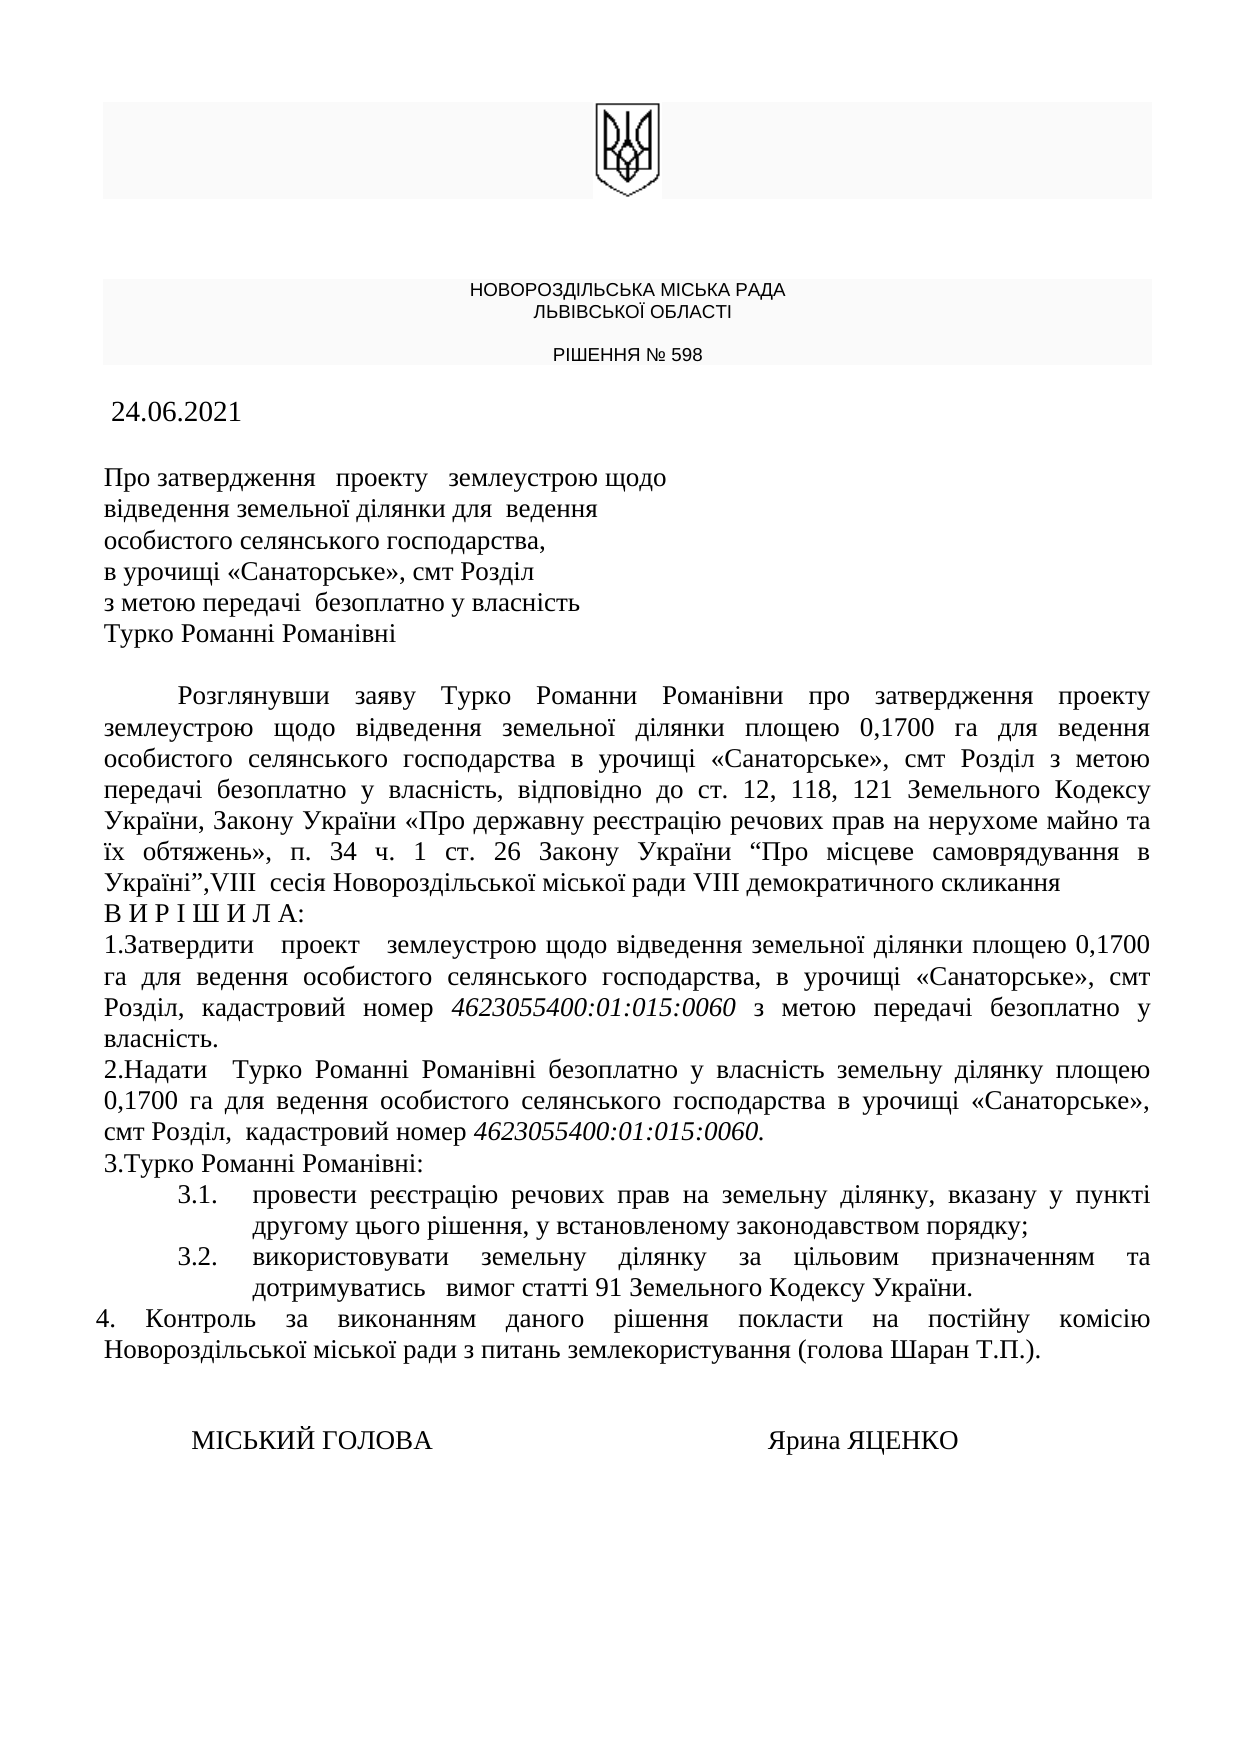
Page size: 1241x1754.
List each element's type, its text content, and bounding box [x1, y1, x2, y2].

list 1.Затвердити проект землеустрою щодо відведення земельної ділянки площею 0,1700 га для ведення особистого селянського господарства, в урочищі «Санаторське», смт Розділ, кадастровий номер 4623055400:01:015:0060 з метою передачі безоплатно у власність. [103, 929, 1152, 1053]
list використовувати земельну ділянку за цільовим призначенням та дотримуватись вимог статті 91 Земельного Кодексу України. [177, 1240, 1152, 1302]
picture [593, 102, 663, 200]
text особистого селянського господарства, [103, 524, 842, 555]
text 24.06.2021 [103, 394, 1152, 428]
text Турко Романні Романівні [103, 617, 842, 648]
text В И Р І Ш И Л А: [103, 897, 1152, 929]
text МІСЬКИЙ ГОЛОВА Ярина ЯЦЕНКО [103, 1427, 1152, 1455]
text Про затвердження проекту землеустрою щодо [103, 461, 842, 493]
text відведення земельної ділянки для ведення [103, 493, 842, 524]
list провести реєстрацію речових прав на земельну ділянку, вказану у пункті другому цього рішення, у встановленому законодавством порядку; [177, 1178, 1152, 1240]
list 2.Надати Турко Романні Романівні безоплатно у власність земельну ділянку площею 0,1700 га для ведення особистого селянського господарства в урочищі «Санаторське», смт Розділ, кадастровий номер 4623055400:01:015:0060. [103, 1053, 1152, 1147]
text Розглянувши заяву Турко Романни Романівни про затвердження проекту землеустрою щодо відведення земельної ділянки площею 0,1700 га для ведення особистого селянського господарства в урочищі «Санаторське», смт Розділ з метою передачі безоплатно у власність, відповідно до ст. 12, 118, 121 Земельного Кодексу України, Закону України «Про державну реєстрацію речових прав на нерухоме майно та їх обтяжень», п. 34 ч. 1 ст. 26 Закону України “Про місцеве самоврядування в Україні”,VIII сесія Новороздільської міської ради VIIІ демократичного скликання [103, 679, 1152, 897]
text в урочищі «Санаторське», смт Розділ [103, 555, 842, 586]
text 4. Контроль за виконанням даного рішення покласти на постійну комісію Новороздільської міської ради з питань землекористування (голова Шаран Т.П.). [96, 1302, 1152, 1365]
text з метою передачі безоплатно у власність [103, 586, 842, 617]
text НОВОРОЗДІЛЬСЬКА МІСЬКА РАДА ЛЬВІВСЬКОЇ ОБЛАСТІ РІШЕННЯ № 598 [103, 279, 1152, 365]
text 3.Турко Романні Романівні: [103, 1147, 842, 1178]
